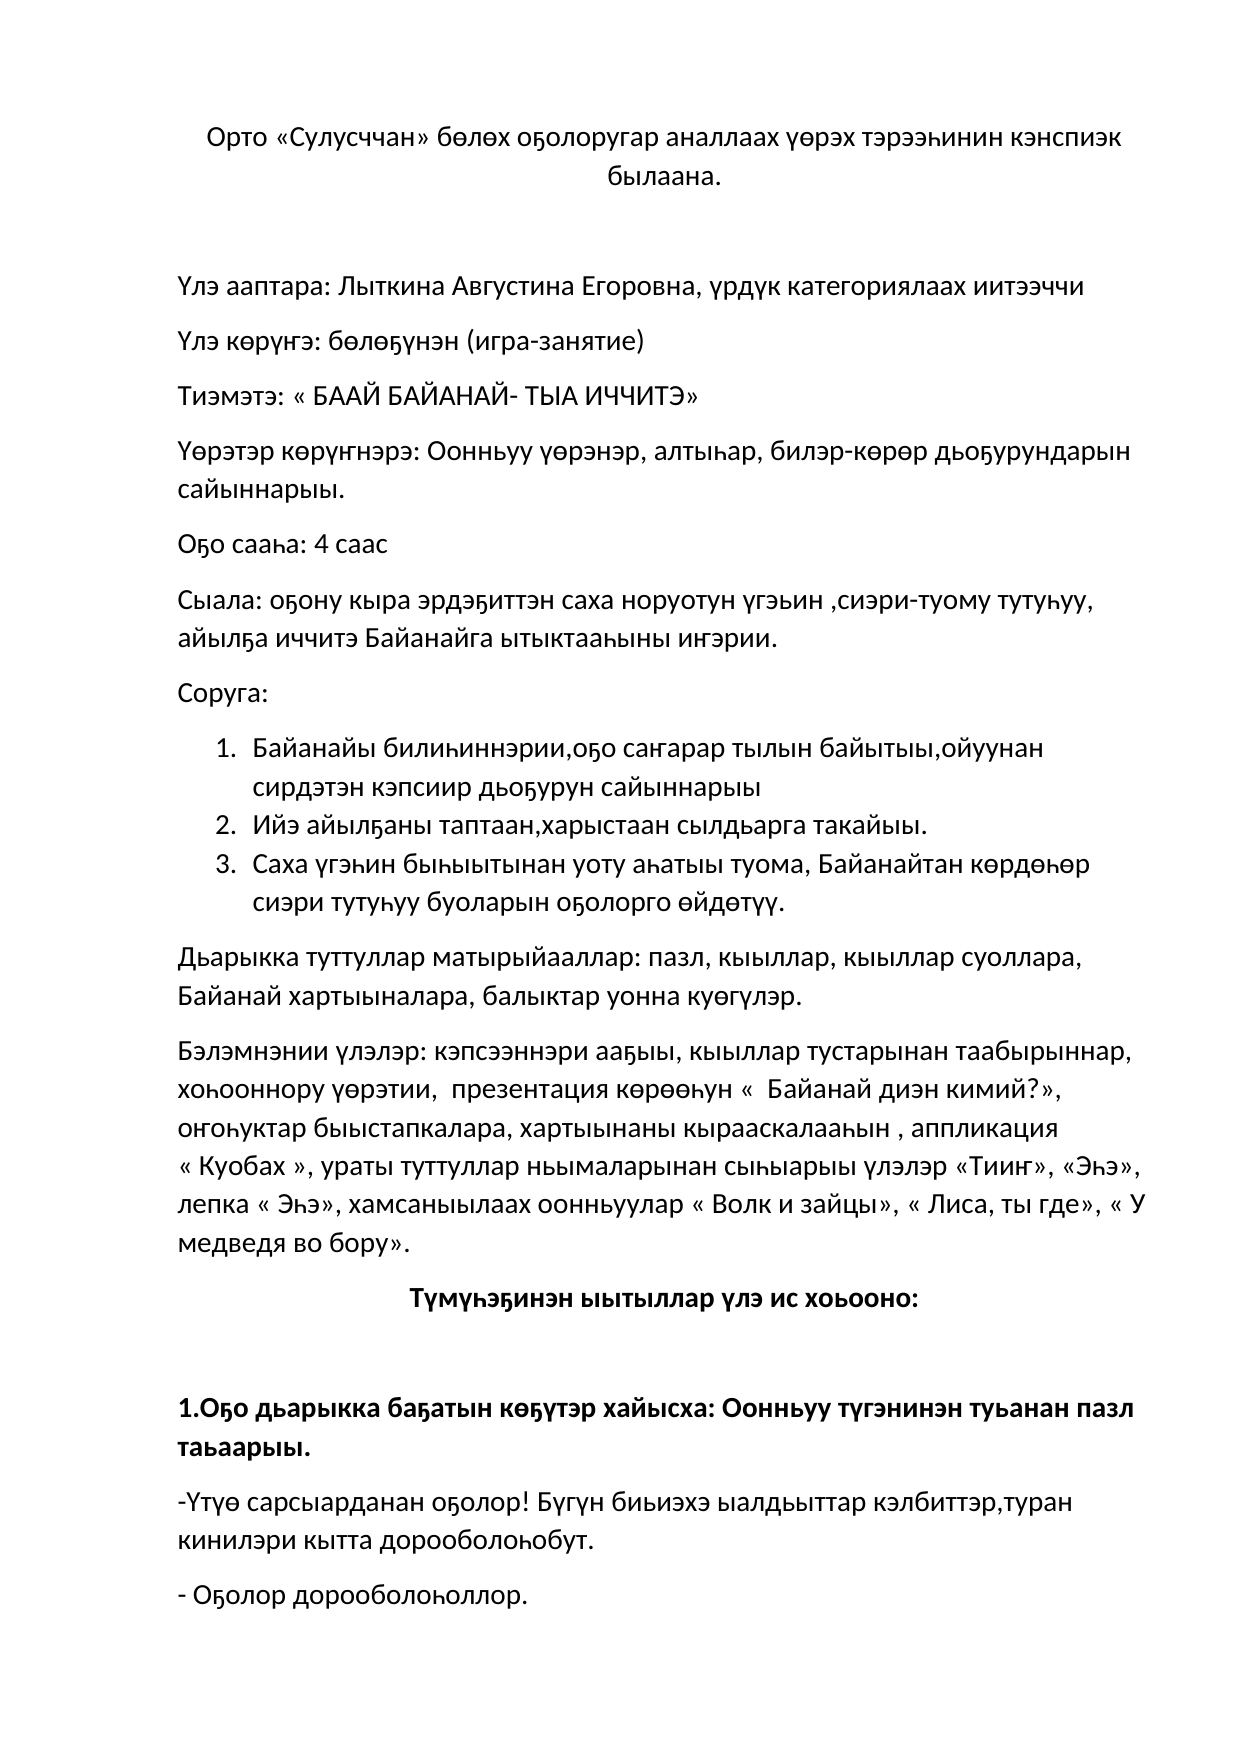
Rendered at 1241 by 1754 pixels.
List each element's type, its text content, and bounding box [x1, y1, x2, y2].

text -Үтүө сарсыарданан оҕолор! Бүгүн биьиэхэ ыалдьыттар кэлбиттэр,туран кинилэри кытта дорооболоһобут. [177, 1483, 1152, 1557]
text Тиэмэтэ: « БААЙ БАЙАНАЙ- ТЫА ИЧЧИТЭ» [177, 377, 1152, 413]
text Үлэ ааптара: Лыткина Августина Егоровна, үрдүк категориялаах иитээччи [177, 267, 1152, 302]
text Соруга: [177, 674, 1152, 710]
text Оҕо сааһа: 4 саас [177, 526, 1152, 561]
text Үлэ көрүҥэ: бөлөҕүнэн (игра-занятие) [177, 322, 1152, 357]
list Саха үгэһин быһыытынан уоту аһатыы туома, Байанайтан көрдөһөр сиэри тутуһуу буоларын оҕолорго өйдөтүү. [215, 845, 1152, 919]
list Ийэ айылҕаны таптаан,харыстаан сылдьарга такайыы. [215, 806, 1152, 842]
text 1.Оҕо дьарыкка баҕатын көҕүтэр хайысха: Оонньуу түгэнинэн туьанан пазл таьаарыы. [177, 1389, 1152, 1463]
text Бэлэмнэнии үлэлэр: кэпсээннэри ааҕыы, кыыллар тустарынан таабырыннар, хоһооннору үөрэтии, презентация көрөөһун « Байанай диэн кимий?», оҥоһуктар быыстапкалара, хартыынаны кырааскалааһын , аппликация « Куобах », ураты туттуллар ньымаларынан сыһыарыы үлэлэр «Тииҥ», «Эһэ», лепка « Эһэ», хамсаныылаах оонньуулар « Волк и зайцы», « Лиса, ты где», « У медведя во бору». [177, 1032, 1152, 1259]
text - Оҕолор дорооболоһоллор. [177, 1576, 1152, 1612]
text Сыала: оҕону кыра эрдэҕиттэн саха норуотун үгэьин ,сиэри-туому тутуһуу, айылҕа иччитэ Байанайга ытыктааһыны иҥэрии. [177, 581, 1152, 655]
list Байанайы билиһиннэрии,оҕо саҥарар тылын байытыы,ойуунан сирдэтэн кэпсиир дьоҕурун сайыннарыы [215, 729, 1152, 803]
text Түмүһэҕинэн ыытыллар үлэ ис хоьооно: [177, 1279, 1152, 1315]
text Үөрэтэр көрүҥнэрэ: Оонньуу үөрэнэр, алтыһар, билэр-көрөр дьоҕурундарын сайыннарыы. [177, 432, 1152, 506]
text Дьарыкка туттуллар матырыйааллар: пазл, кыыллар, кыыллар суоллара, Байанай хартыыналара, балыктар уонна куөгүлэр. [177, 938, 1152, 1012]
text Орто «Сулусччан» бөлөх оҕолоругар аналлаах үөрэх тэрээһинин кэнспиэк былаана. [177, 118, 1152, 192]
